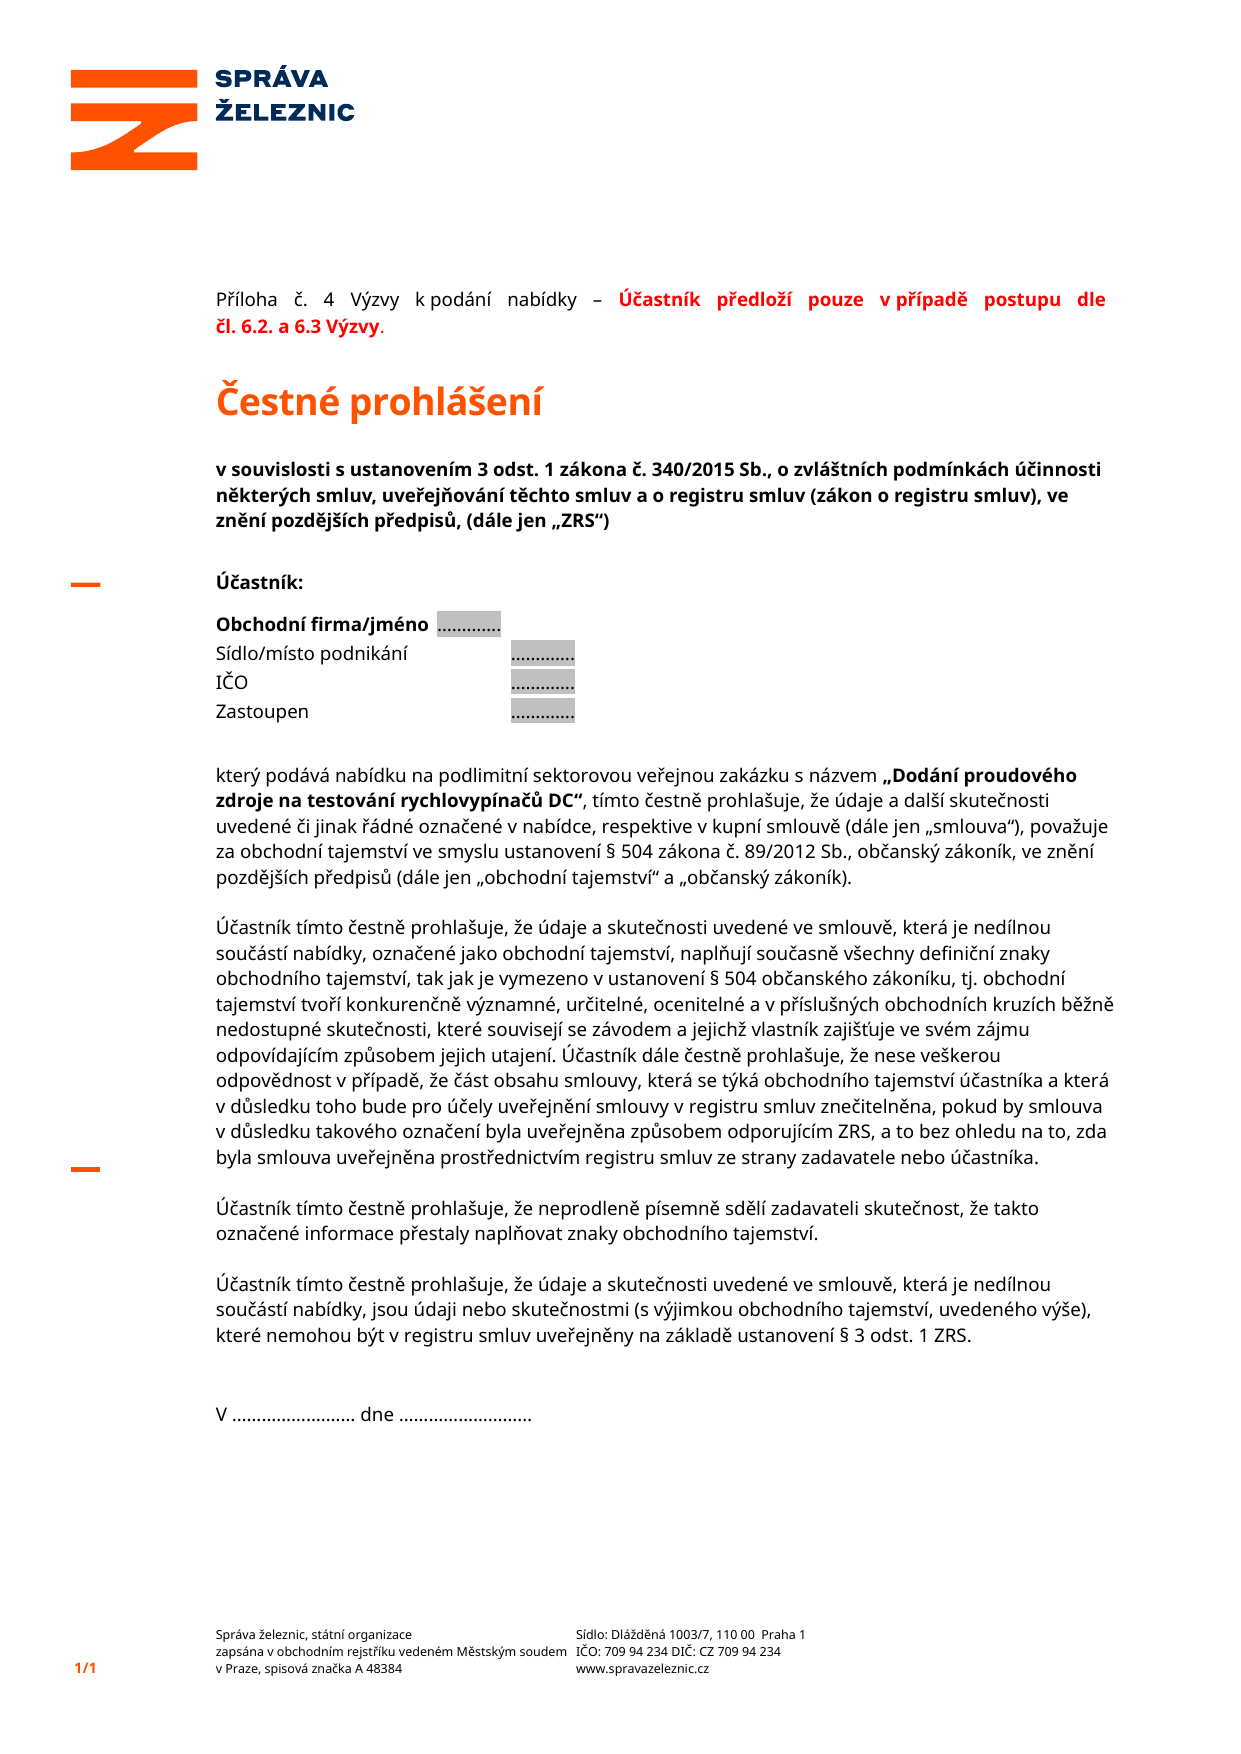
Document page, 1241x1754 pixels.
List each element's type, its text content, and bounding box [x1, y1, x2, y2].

text Obchodní firma/jméno …………. [216, 608, 1122, 637]
text Sídlo/místo podnikání …………. [216, 637, 1122, 666]
text který podává nabídku na podlimitní sektorovou veřejnou zakázku s názvem „Dodání proudového zdroje na testování rychlovypínačů DC“, tímto čestně prohlašuje, že údaje a další skutečnosti uvedené či jinak řádné označené v nabídce, respektive v kupní smlouvě (dále jen „smlouva“), považuje za obchodní tajemství ve smyslu ustanovení § 504 zákona č. 89/2012 Sb., občanský zákoník, ve znění pozdějších předpisů (dále jen „obchodní tajemství“ a „občanský zákoník). [216, 762, 1122, 889]
text Zastoupen …………. [216, 695, 1122, 724]
text Účastník: [216, 565, 1122, 596]
text IČO …………. [216, 666, 1122, 695]
text V ………………….… dne ……………………… [216, 1398, 1121, 1427]
text Účastník tímto čestně prohlašuje, že neprodleně písemně sdělí zadavateli skutečnost, že takto označené informace přestaly naplňovat znaky obchodního tajemství. [216, 1195, 1122, 1246]
subtitle Čestné prohlášení [216, 375, 1122, 426]
text Účastník tímto čestně prohlašuje, že údaje a skutečnosti uvedené ve smlouvě, která je nedílnou součástí nabídky, označené jako obchodní tajemství, naplňují současně všechny definiční znaky obchodního tajemství, tak jak je vymezeno v ustanovení § 504 občanského zákoníku, tj. obchodní tajemství tvoří konkurenčně významné, určitelné, ocenitelné a v příslušných obchodních kruzích běžně nedostupné skutečnosti, které souvisejí se závodem a jejichž vlastník zajišťuje ve svém zájmu odpovídajícím způsobem jejich utajení. Účastník dále čestně prohlašuje, že nese veškerou odpovědnost v případě, že část obsahu smlouvy, která se týká obchodního tajemství účastníka a která v důsledku toho bude pro účely uveřejnění smlouvy v registru smluv znečitelněna, pokud by smlouva v důsledku takového označení byla uveřejněna způsobem odporujícím ZRS, a to bez ohledu na to, zda byla smlouva uveřejněna prostřednictvím registru smluv ze strany zadavatele nebo účastníka. [216, 914, 1122, 1170]
text v souvislosti s ustanovením 3 odst. 1 zákona č. 340/2015 Sb., o zvláštních podmínkách účinnosti některých smluv, uveřejňování těchto smluv a o registru smluv (zákon o registru smluv), ve znění pozdějších předpisů, (dále jen „ZRS“) [216, 456, 1122, 533]
text Příloha č. 4 Výzvy k podání nabídky – Účastník předloží pouze v případě postupu dle čl. 6.2. a 6.3 Výzvy. [216, 286, 1122, 339]
text Účastník tímto čestně prohlašuje, že údaje a skutečnosti uvedené ve smlouvě, která je nedílnou součástí nabídky, jsou údaji nebo skutečnostmi (s výjimkou obchodního tajemství, uvedeného výše), které nemohou být v registru smluv uveřejněny na základě ustanovení § 3 odst. 1 ZRS. [216, 1271, 1122, 1347]
